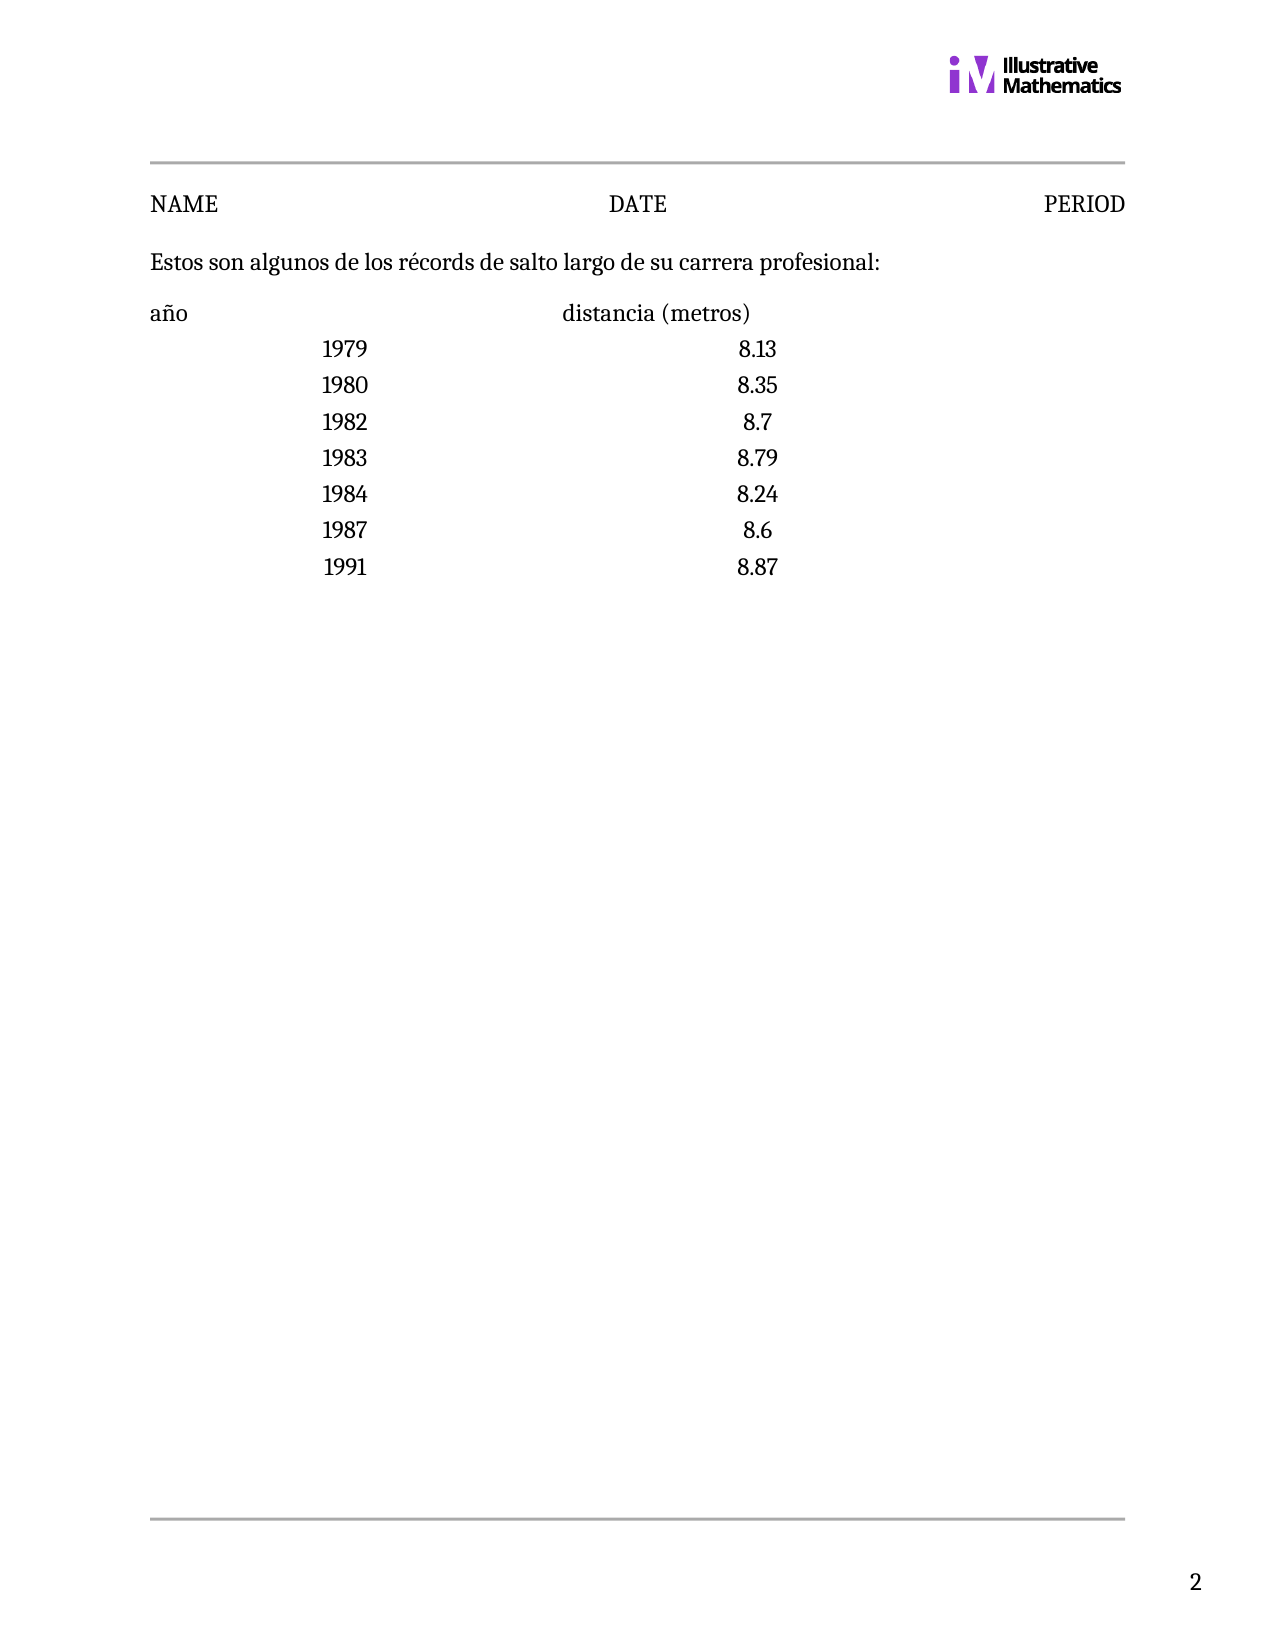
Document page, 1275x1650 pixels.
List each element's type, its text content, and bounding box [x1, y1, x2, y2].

text Estos son algunos de los récords de salto largo de su carrera profesional: [150, 247, 1125, 276]
table_cell 8.79 [551, 440, 964, 476]
table_cell 8.7 [551, 404, 964, 440]
table_cell 8.24 [551, 476, 964, 512]
table_cell 8.13 [551, 331, 964, 367]
table_cell 1979 [139, 331, 551, 367]
table_cell 1982 [139, 404, 551, 440]
table_cell 8.87 [551, 549, 964, 585]
table_cell 1980 [139, 368, 551, 404]
table_header distancia (metros) [551, 295, 964, 331]
table_header año [139, 295, 551, 331]
table_cell 1987 [139, 513, 551, 549]
table_cell 1984 [139, 476, 551, 512]
table_cell 1991 [139, 549, 551, 585]
picture [949, 55, 1121, 93]
table_cell 8.6 [551, 513, 964, 549]
table_cell 8.35 [551, 368, 964, 404]
table_cell 1983 [139, 440, 551, 476]
